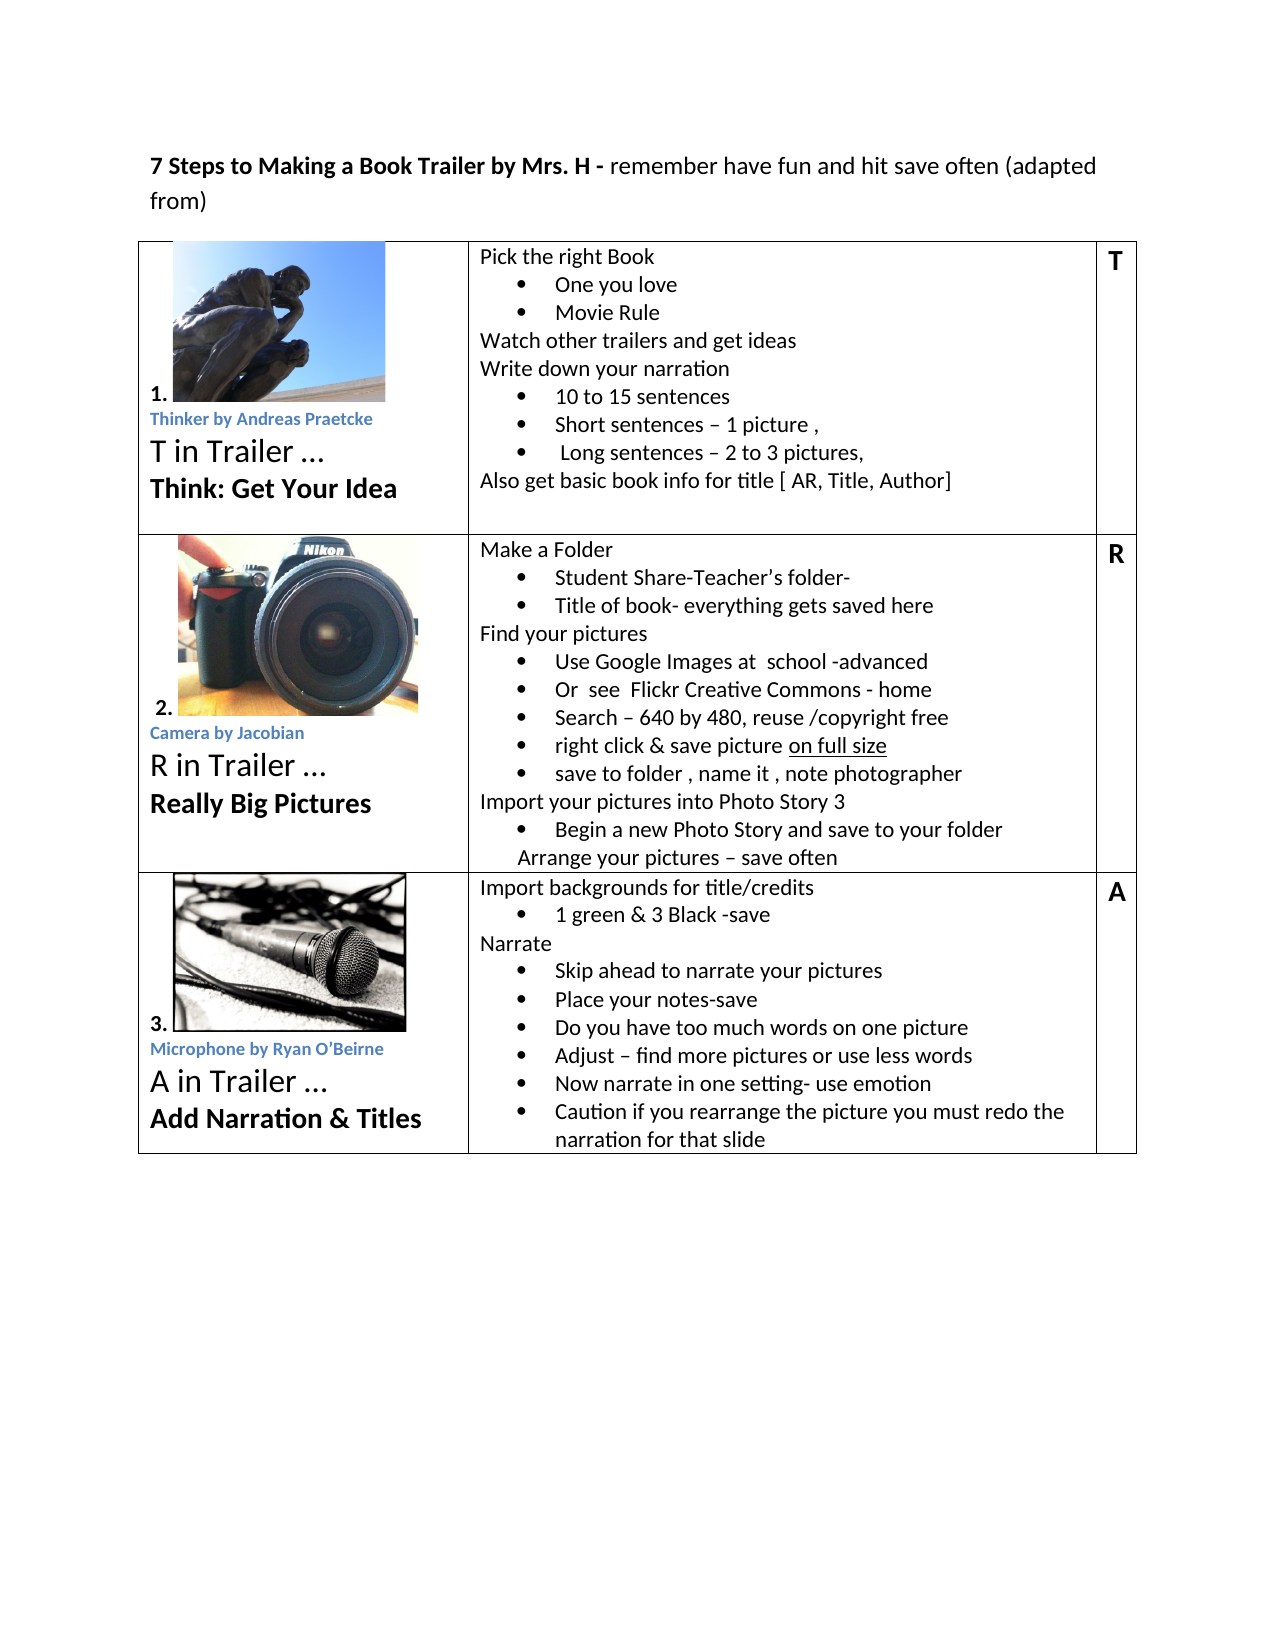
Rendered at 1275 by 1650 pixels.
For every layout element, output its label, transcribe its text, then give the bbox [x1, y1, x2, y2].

picture [172, 872, 407, 1032]
table_header Pick the right Book One you love Movie Rule Watch other trailers and get ideas Write down your narration 10 to 15 sentences Short sentences – 1 picture , Long sentences – 2 to 3 pictures, Also get basic book info for title [ AR, Title, Author] [469, 242, 1096, 534]
table_cell 3. Microphone by Ryan O’Beirne A in Trailer … Add Narration & Titles [139, 873, 468, 1153]
table_cell A [1097, 873, 1136, 1153]
text 7 Steps to Making a Book Trailer by Mrs. H - remember have fun and hit save often (adapted from) [150, 150, 1125, 216]
table_cell Import backgrounds for title/credits 1 green & 3 Black -save Narrate Skip ahead to narrate your pictures Place your notes-save Do you have too much words on one picture Adjust – find more pictures or use less words Now narrate in one setting- use emotion Caution if you rearrange the picture you must redo the narration for that slide [469, 873, 1096, 1153]
table_header T [1097, 242, 1136, 534]
table_cell 2. Camera by Jacobian R in Trailer … Really Big Pictures [139, 535, 468, 872]
table_cell R [1097, 535, 1136, 872]
picture [172, 241, 386, 402]
table_header 1. Thinker by Andreas Praetcke T in Trailer … Think: Get Your Idea [139, 242, 468, 534]
picture [178, 535, 419, 716]
table_cell Make a Folder Student Share-Teacher’s folder- Title of book- everything gets saved here Find your pictures Use Google Images at school -advanced Or see Flickr Creative Commons - home Search – 640 by 480, reuse /copyright free right click & save picture on full size save to folder , name it , note photographer Import your pictures into Photo Story 3 Begin a new Photo Story and save to your folder Arrange your pictures – save often [469, 535, 1096, 872]
